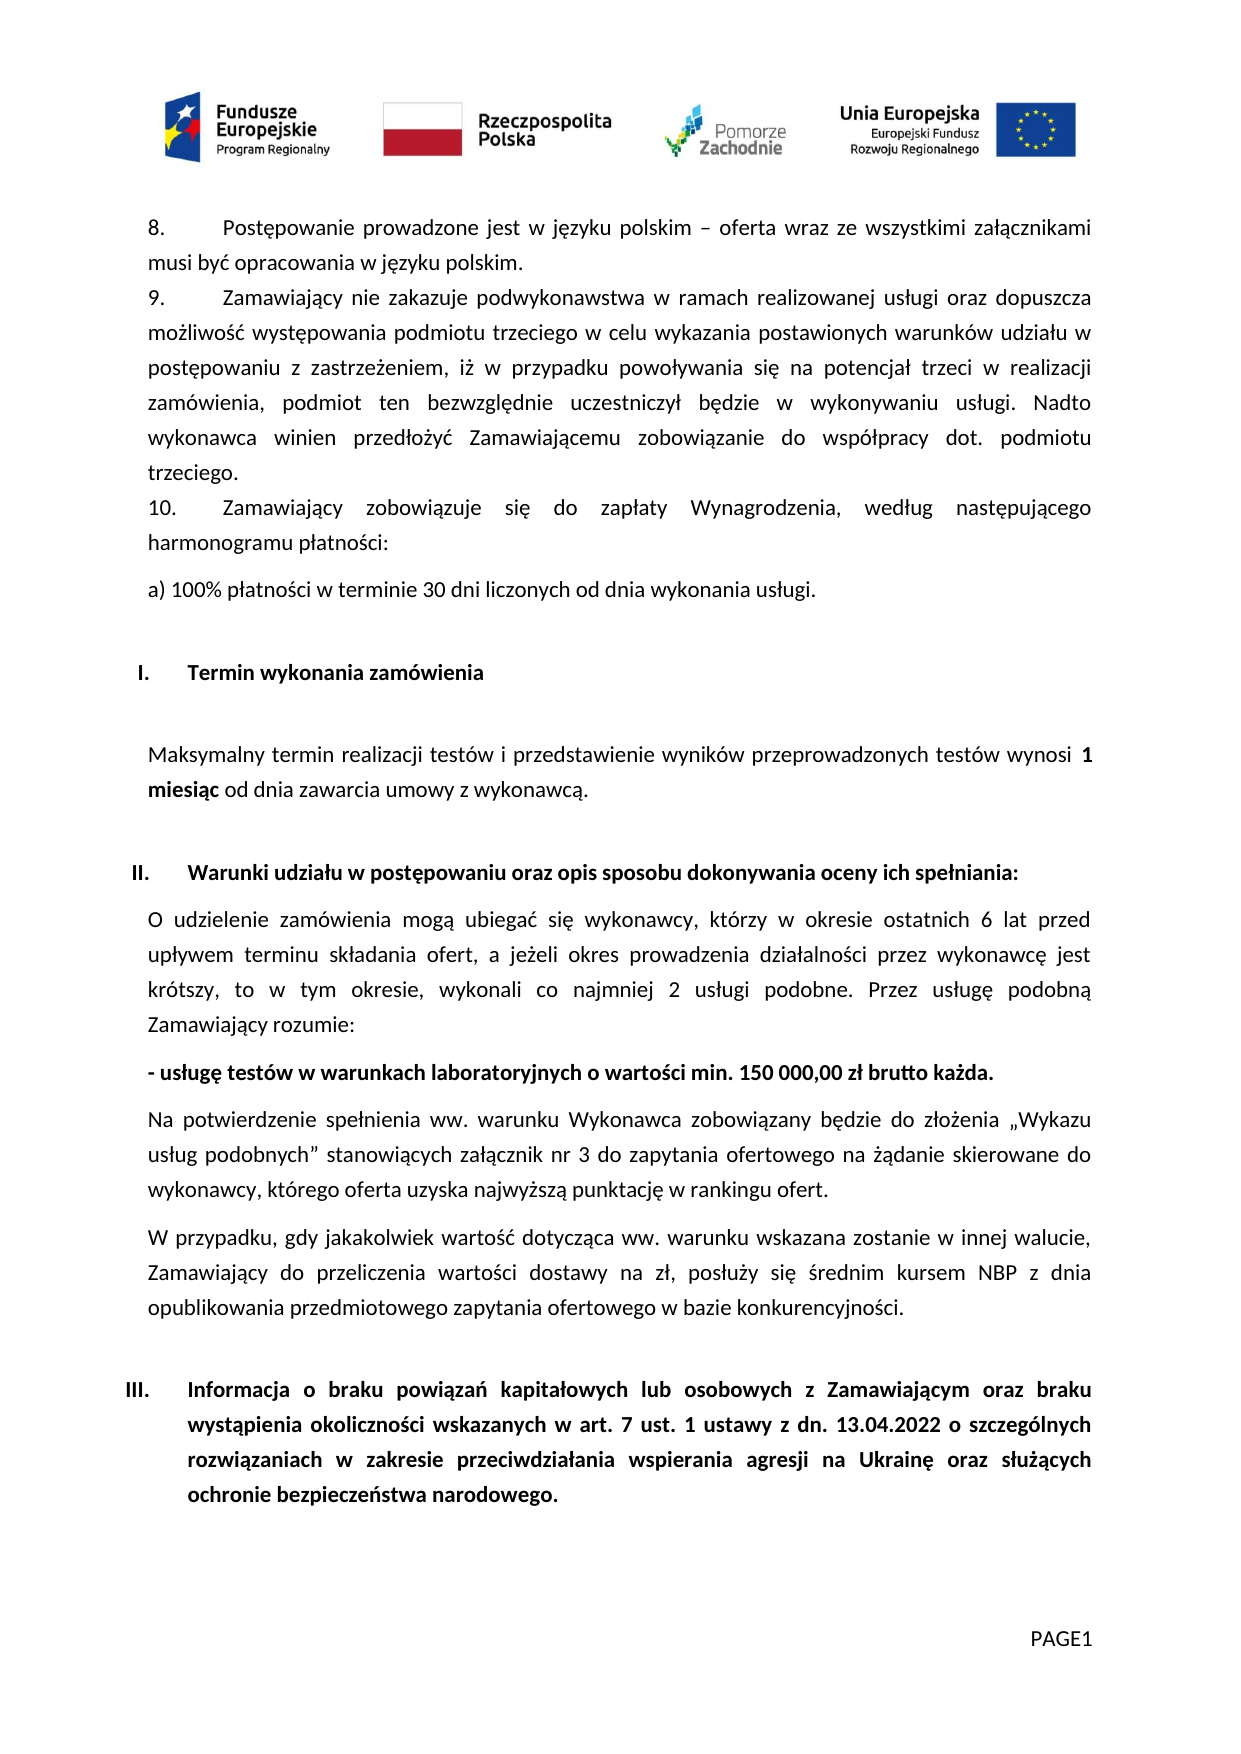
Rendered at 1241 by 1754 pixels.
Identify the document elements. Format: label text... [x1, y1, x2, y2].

text O udzielenie zamówienia mogą ubiegać się wykonawcy, którzy w okresie ostatnich 6 lat przed upływem terminu składania ofert, a jeżeli okres prowadzenia działalności przez wykonawcę jest krótszy, to w tym okresie, wykonali co najmniej 2 usługi podobne. Przez usługę podobną Zamawiający rozumie: [148, 905, 1093, 1038]
list Termin wykonania zamówienia [150, 658, 1093, 686]
text a) 100% płatności w terminie 30 dni liczonych od dnia wykonania usługi. [148, 575, 1093, 603]
text W przypadku, gdy jakakolwiek wartość dotycząca ww. warunku wskazana zostanie w innej walucie, Zamawiający do przeliczenia wartości dostawy na zł, posłuży się średnim kursem NBP z dnia opublikowania przedmiotowego zapytania ofertowego w bazie konkurencyjności. [148, 1223, 1093, 1321]
list Zamawiający zobowiązuje się do zapłaty Wynagrodzenia, według następującego harmonogramu płatności: [148, 493, 1093, 556]
text Maksymalny termin realizacji testów i przedstawienie wyników przeprowadzonych testów wynosi 1 miesiąc od dnia zawarcia umowy z wykonawcą. [148, 740, 1093, 803]
list Postępowanie prowadzone jest w języku polskim – oferta wraz ze wszystkimi załącznikami musi być opracowania w języku polskim. [148, 213, 1093, 276]
text Na potwierdzenie spełnienia ww. warunku Wykonawca zobowiązany będzie do złożenia „Wykazu usług podobnych” stanowiących załącznik nr 3 do zapytania ofertowego na żądanie skierowane do wykonawcy, którego oferta uzyska najwyższą punktację w rankingu ofert. [148, 1105, 1093, 1203]
list Warunki udziału w postępowaniu oraz opis sposobu dokonywania oceny ich spełniania: [150, 858, 1093, 886]
text - usługę testów w warunkach laboratoryjnych o wartości min. 150 000,00 zł brutto każda. [148, 1058, 1093, 1086]
list Zamawiający nie zakazuje podwykonawstwa w ramach realizowanej usługi oraz dopuszcza możliwość występowania podmiotu trzeciego w celu wykazania postawionych warunków udziału w postępowaniu z zastrzeżeniem, iż w przypadku powoływania się na potencjał trzeci w realizacji zamówienia, podmiot ten bezwzględnie uczestniczył będzie w wykonywaniu usługi. Nadto wykonawca winien przedłożyć Zamawiającemu zobowiązanie do współpracy dot. podmiotu trzeciego. [148, 283, 1093, 486]
list Informacja o braku powiązań kapitałowych lub osobowych z Zamawiającym oraz braku wystąpienia okoliczności wskazanych w art. 7 ust. 1 ustawy z dn. 13.04.2022 o szczególnych rozwiązaniach w zakresie przeciwdziałania wspierania agresji na Ukrainę oraz służących ochronie bezpieczeństwa narodowego. [150, 1375, 1093, 1508]
picture [147, 73, 1093, 180]
